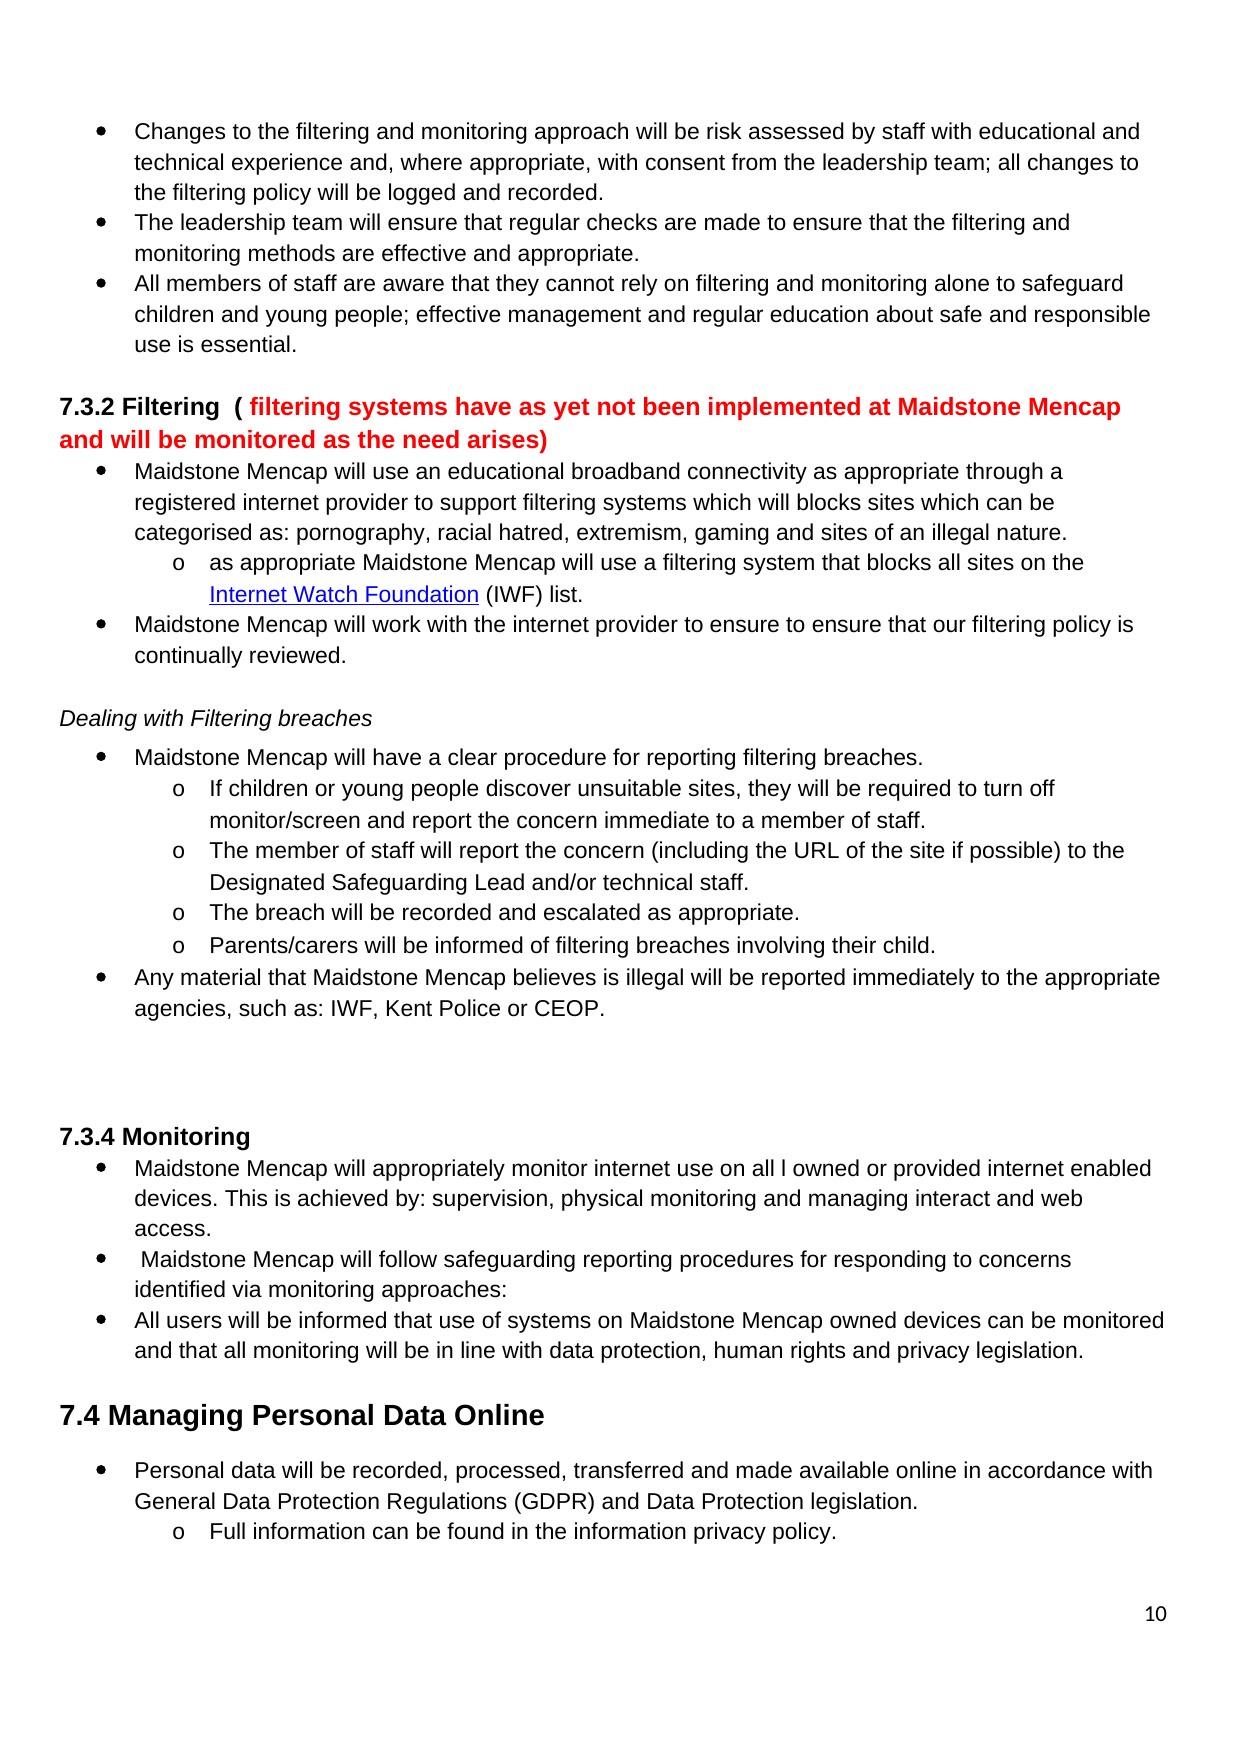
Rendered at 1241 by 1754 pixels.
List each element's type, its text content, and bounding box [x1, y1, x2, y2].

list Maidstone Mencap will appropriately monitor internet use on all l owned or provided internet enabled devices. This is achieved by: supervision, physical monitoring and managing interact and web access. [97, 1154, 1167, 1242]
list The breach will be recorded and escalated as appropriate. [172, 899, 1167, 928]
list as appropriate Maidstone Mencap will use a filtering system that blocks all sites on the Internet Watch Foundation (IWF) list. [172, 549, 1167, 607]
list All members of staff are aware that they cannot rely on filtering and monitoring alone to safeguard children and young people; effective management and regular education about safe and responsible use is essential. [97, 270, 1167, 358]
list If children or young people discover unsuitable sites, they will be required to turn off monitor/screen and report the concern immediate to a member of staff. [172, 774, 1167, 833]
text 7.3.4 Monitoring [59, 1121, 1167, 1150]
text 7.3.2 Filtering ( filtering systems have as yet not been implemented at Maidstone Mencap and will be monitored as the need arises) [59, 392, 1167, 453]
list Changes to the filtering and monitoring approach will be risk assessed by staff with educational and technical experience and, where appropriate, with consent from the leadership team; all changes to the filtering policy will be logged and recorded. [97, 118, 1167, 206]
list Full information can be found in the information privacy policy. [172, 1518, 1167, 1546]
list Maidstone Mencap will work with the internet provider to ensure to ensure that our filtering policy is continually reviewed. [97, 611, 1167, 668]
list The member of staff will report the concern (including the URL of the site if possible) to the Designated Safeguarding Lead and/or technical staff. [172, 837, 1167, 895]
list Any material that Maidstone Mencap believes is illegal will be reported immediately to the appropriate agencies, such as: IWF, Kent Police or CEOP. [97, 964, 1167, 1021]
list Maidstone Mencap will have a clear procedure for reporting filtering breaches. [97, 744, 1167, 771]
text Dealing with Filtering breaches [59, 705, 1167, 732]
list The leadership team will ensure that regular checks are made to ensure that the filtering and monitoring methods are effective and appropriate. [97, 209, 1167, 266]
list Maidstone Mencap will use an educational broadband connectivity as appropriate through a registered internet provider to support filtering systems which will blocks sites which can be categorised as: pornography, racial hatred, extremism, gaming and sites of an illegal nature. [97, 458, 1167, 545]
list Maidstone Mencap will follow safeguarding reporting procedures for responding to concerns identified via monitoring approaches: [97, 1246, 1167, 1303]
list Parents/carers will be informed of filtering breaches involving their child. [172, 932, 1167, 960]
text 7.4 Managing Personal Data Online [59, 1398, 1167, 1431]
list Personal data will be recorded, processed, transferred and made available online in accordance with General Data Protection Regulations (GDPR) and Data Protection legislation. [97, 1457, 1167, 1514]
list All users will be informed that use of systems on Maidstone Mencap owned devices can be monitored and that all monitoring will be in line with data protection, human rights and privacy legislation. [97, 1307, 1167, 1364]
